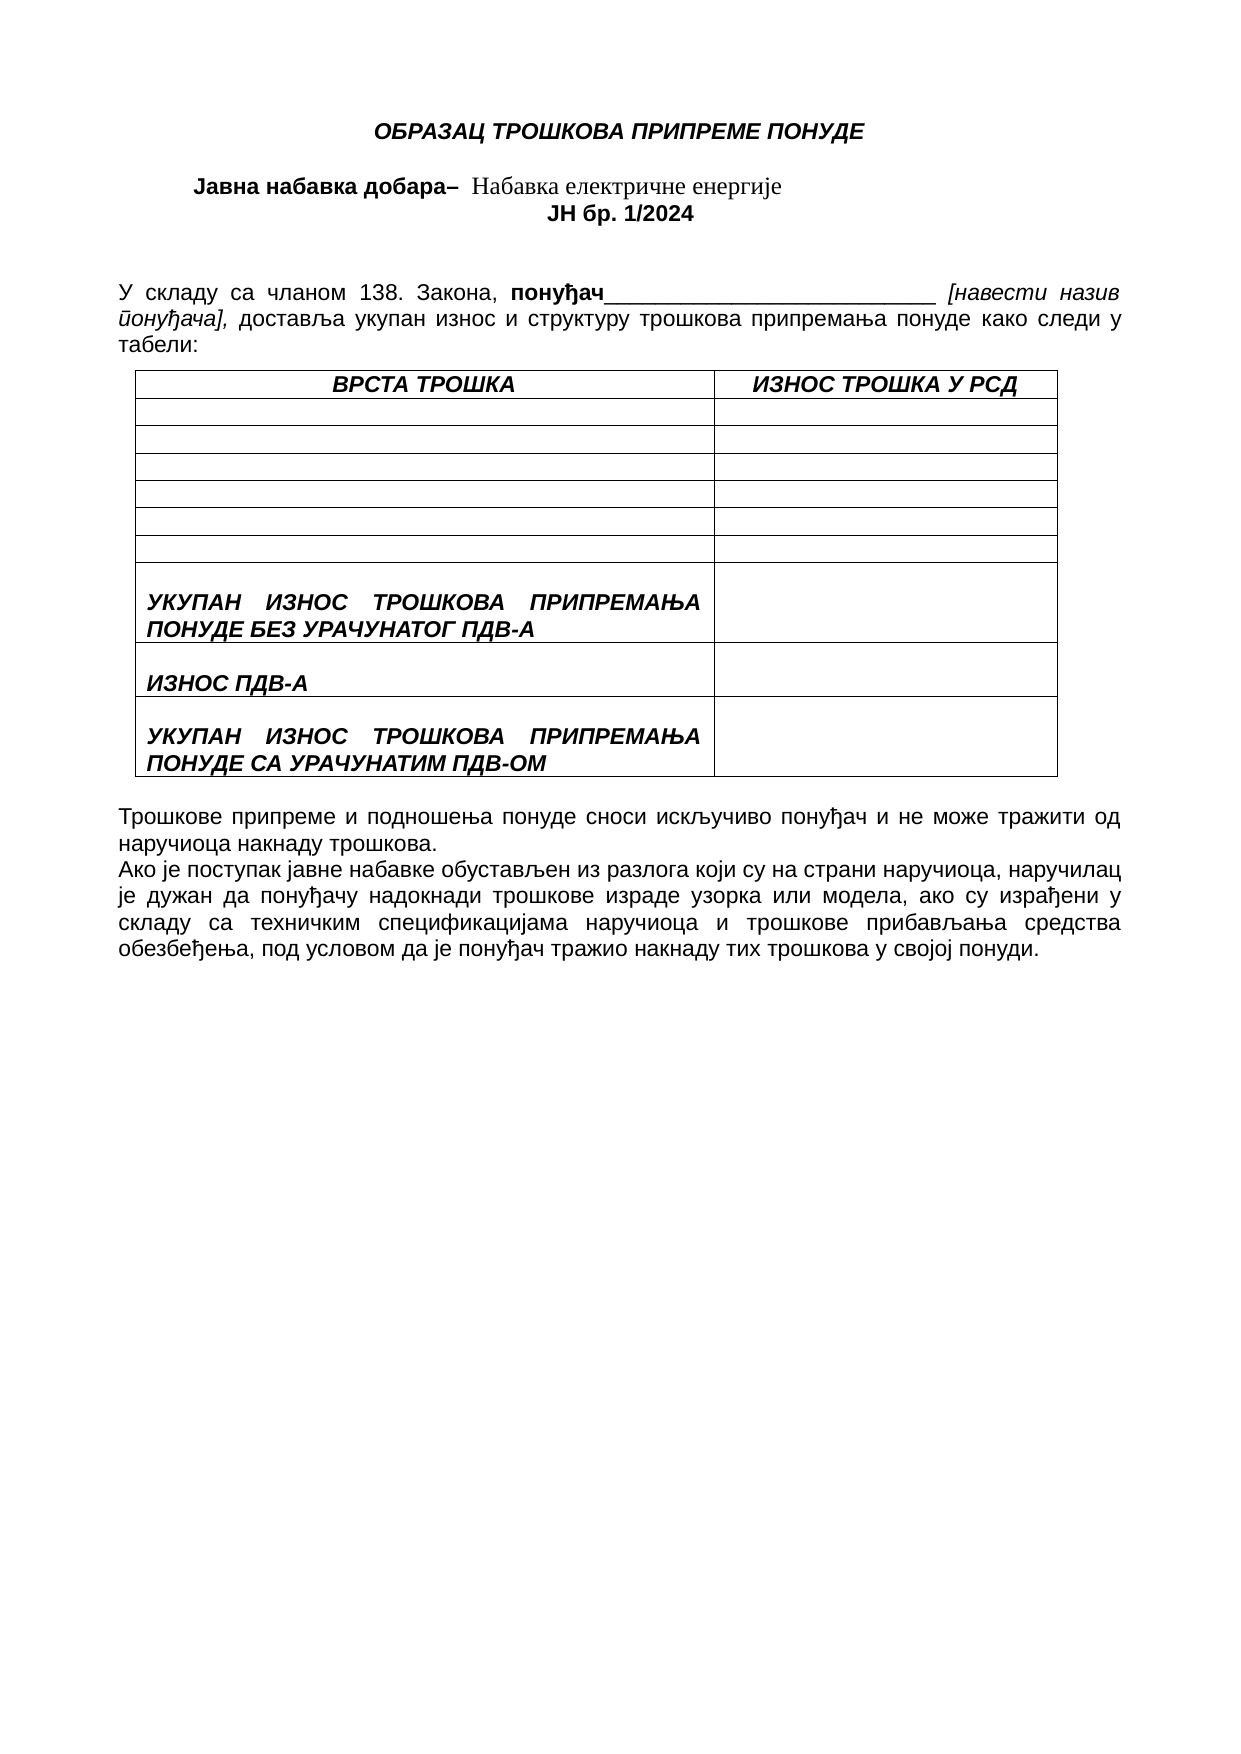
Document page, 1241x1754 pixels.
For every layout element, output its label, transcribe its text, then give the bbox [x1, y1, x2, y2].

table_cell [715, 508, 1057, 534]
table_cell [136, 454, 714, 480]
text Трошкове припреме и подношења понуде сноси искључиво понуђач и не може тражити од наручиоца накнаду трошкова. [118, 803, 1122, 856]
table_cell [136, 426, 714, 452]
table_cell УКУПАН ИЗНОС ТРОШКОВА ПРИПРЕМАЊА ПОНУДЕ СА УРАЧУНАТИМ ПДВ-ОМ [136, 697, 714, 776]
table_header ИЗНОС ТРОШКА У РСД [715, 371, 1057, 398]
table_cell [715, 481, 1057, 507]
table_cell [136, 399, 714, 425]
table_cell [715, 536, 1057, 562]
table_cell [136, 508, 714, 534]
table_cell [715, 697, 1057, 776]
table_cell [715, 426, 1057, 452]
table_cell ИЗНОС ПДВ-А [136, 643, 714, 696]
table_cell УКУПАН ИЗНОС ТРОШКОВА ПРИПРЕМАЊА ПОНУДЕ БЕЗ УРАЧУНАТОГ ПДВ-А [136, 563, 714, 642]
text ОБРАЗАЦ ТРОШКОВА ПРИПРЕМЕ ПОНУДЕ [118, 118, 1122, 144]
table_cell [136, 536, 714, 562]
table_cell [715, 454, 1057, 480]
table_header ВРСТА ТРОШКА [136, 371, 714, 398]
text Ако је поступак јавне набавке обустављен из разлога који су на страни наручиоца, наручилац је дужан да понуђачу надокнади трошкове израде узорка или модела, ако су израђени у складу са техничким спецификацијама наручиоца и трошкове прибављања средства обезбеђења, под условом да је понуђач тражио накнаду тих трошкова у својој понуди. [118, 856, 1122, 961]
table_cell [136, 481, 714, 507]
text ЈН бр. 1/2024 [118, 199, 1122, 226]
table_cell [715, 643, 1057, 696]
table_cell [715, 399, 1057, 425]
table_cell [715, 563, 1057, 642]
text Јавна набавка добара– Набавка електричне енергије [118, 171, 1122, 199]
text У складу са чланом 138. Закона, понуђач__________________________ [навести назив понуђача], доставља укупан износ и структуру трошкова припремања понуде како следи у табели: [118, 279, 1122, 358]
